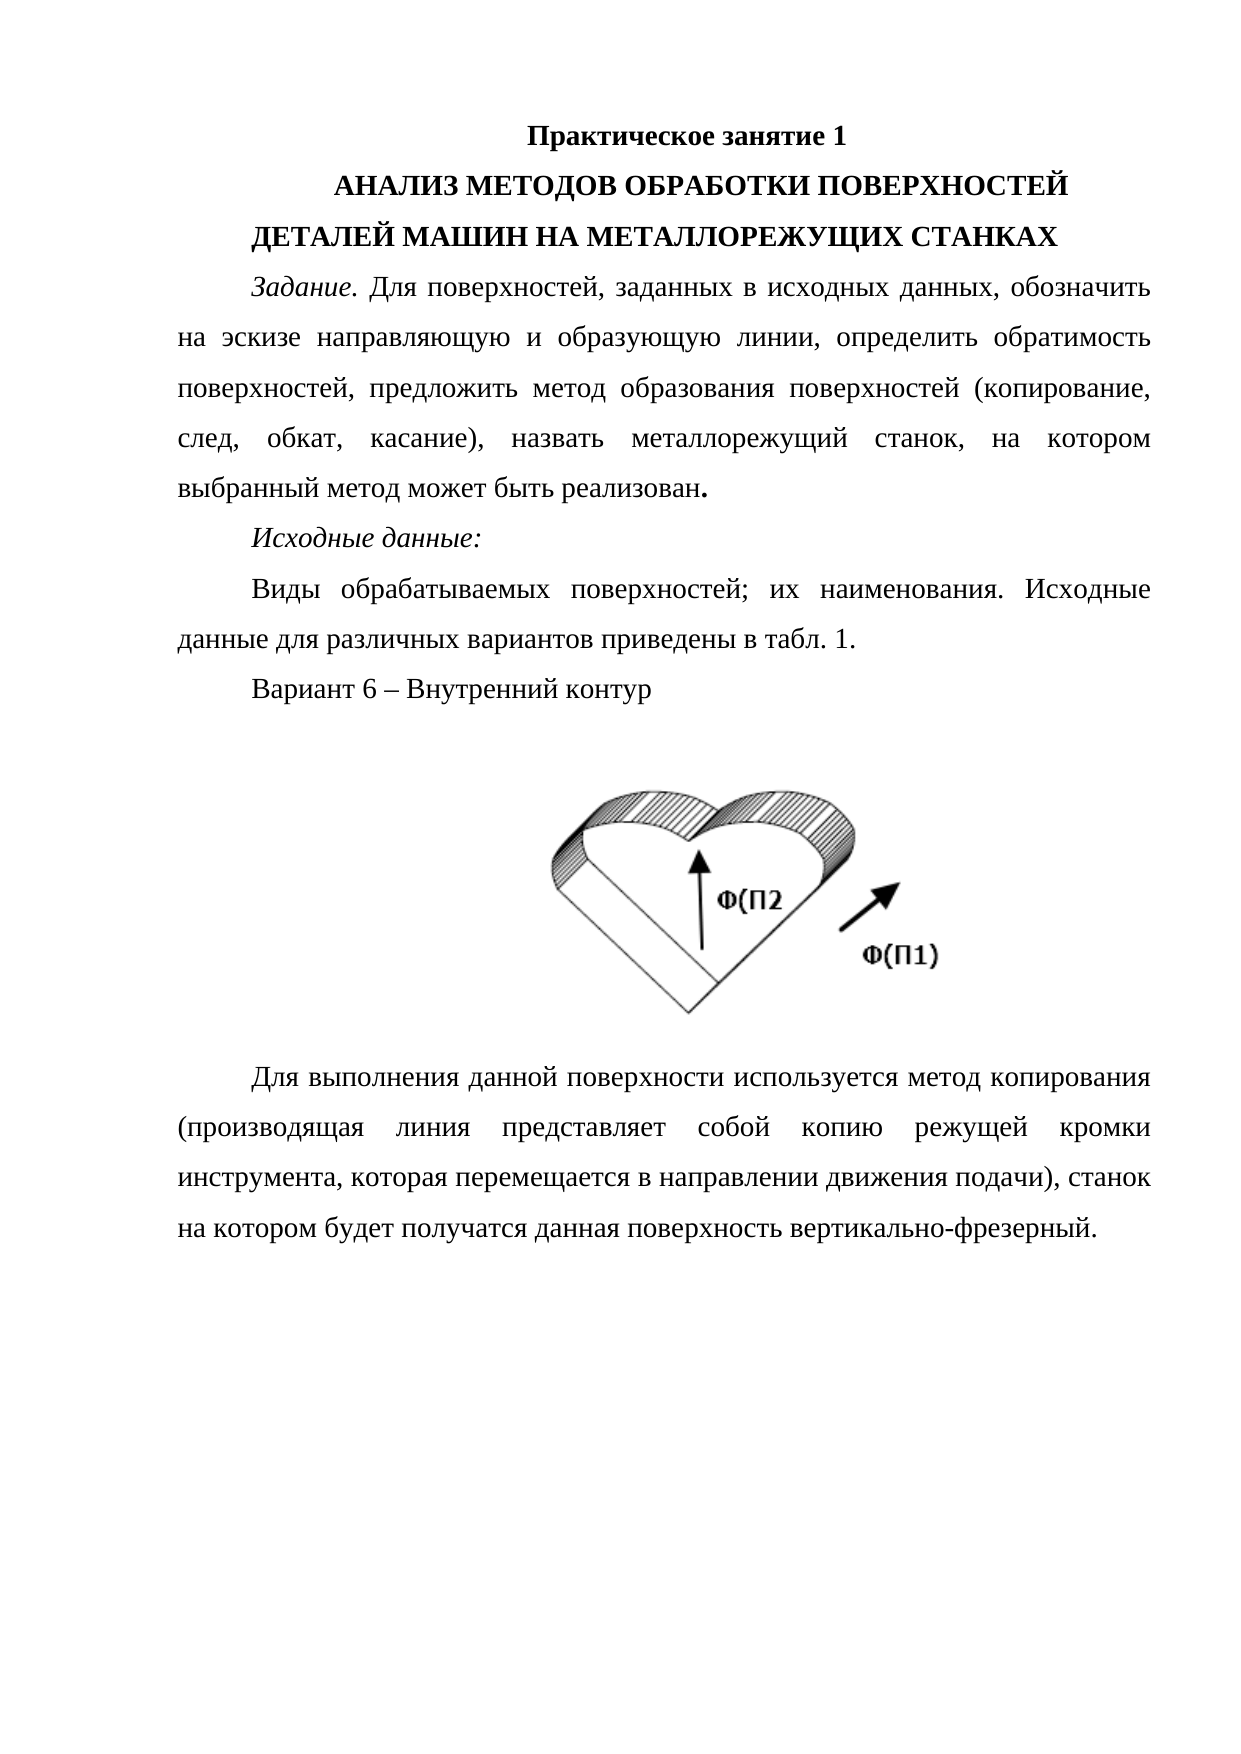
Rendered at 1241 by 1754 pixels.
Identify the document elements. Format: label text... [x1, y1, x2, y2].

subtitle Практическое занятие 1 [222, 118, 1152, 152]
text Исходные данные: [177, 521, 1152, 554]
text Виды обрабатываемых поверхностей; их наименования. Исходные данные для различных вариантов приведены в табл. 1. [177, 571, 1152, 655]
text ДЕТАЛЕЙ МАШИН НА МЕТАЛЛОРЕЖУЩИХ СТАНКАХ [177, 219, 1152, 252]
picture [435, 721, 968, 1043]
text Для выполнения данной поверхности используется метод копирования (производящая линия представляет собой копию режущей кромки инструмента, которая перемещается в направлении движения подачи), станок на котором будет получатся данная поверхность вертикально-фрезерный. [177, 1059, 1152, 1243]
text АНАЛИЗ МЕТОДОВ ОБРАБОТКИ ПОВЕРХНОСТЕЙ [177, 168, 1152, 202]
text Вариант 6 – Внутренний контур [177, 672, 1152, 705]
text Задание. Для поверхностей, заданных в исходных данных, обозначить на эскизе направляющую и образующую линии, определить обратимость поверхностей, предложить метод образования поверхностей (копирование, след, обкат, касание), назвать металлорежущий станок, на котором выбранный метод может быть реализован. [177, 269, 1152, 504]
